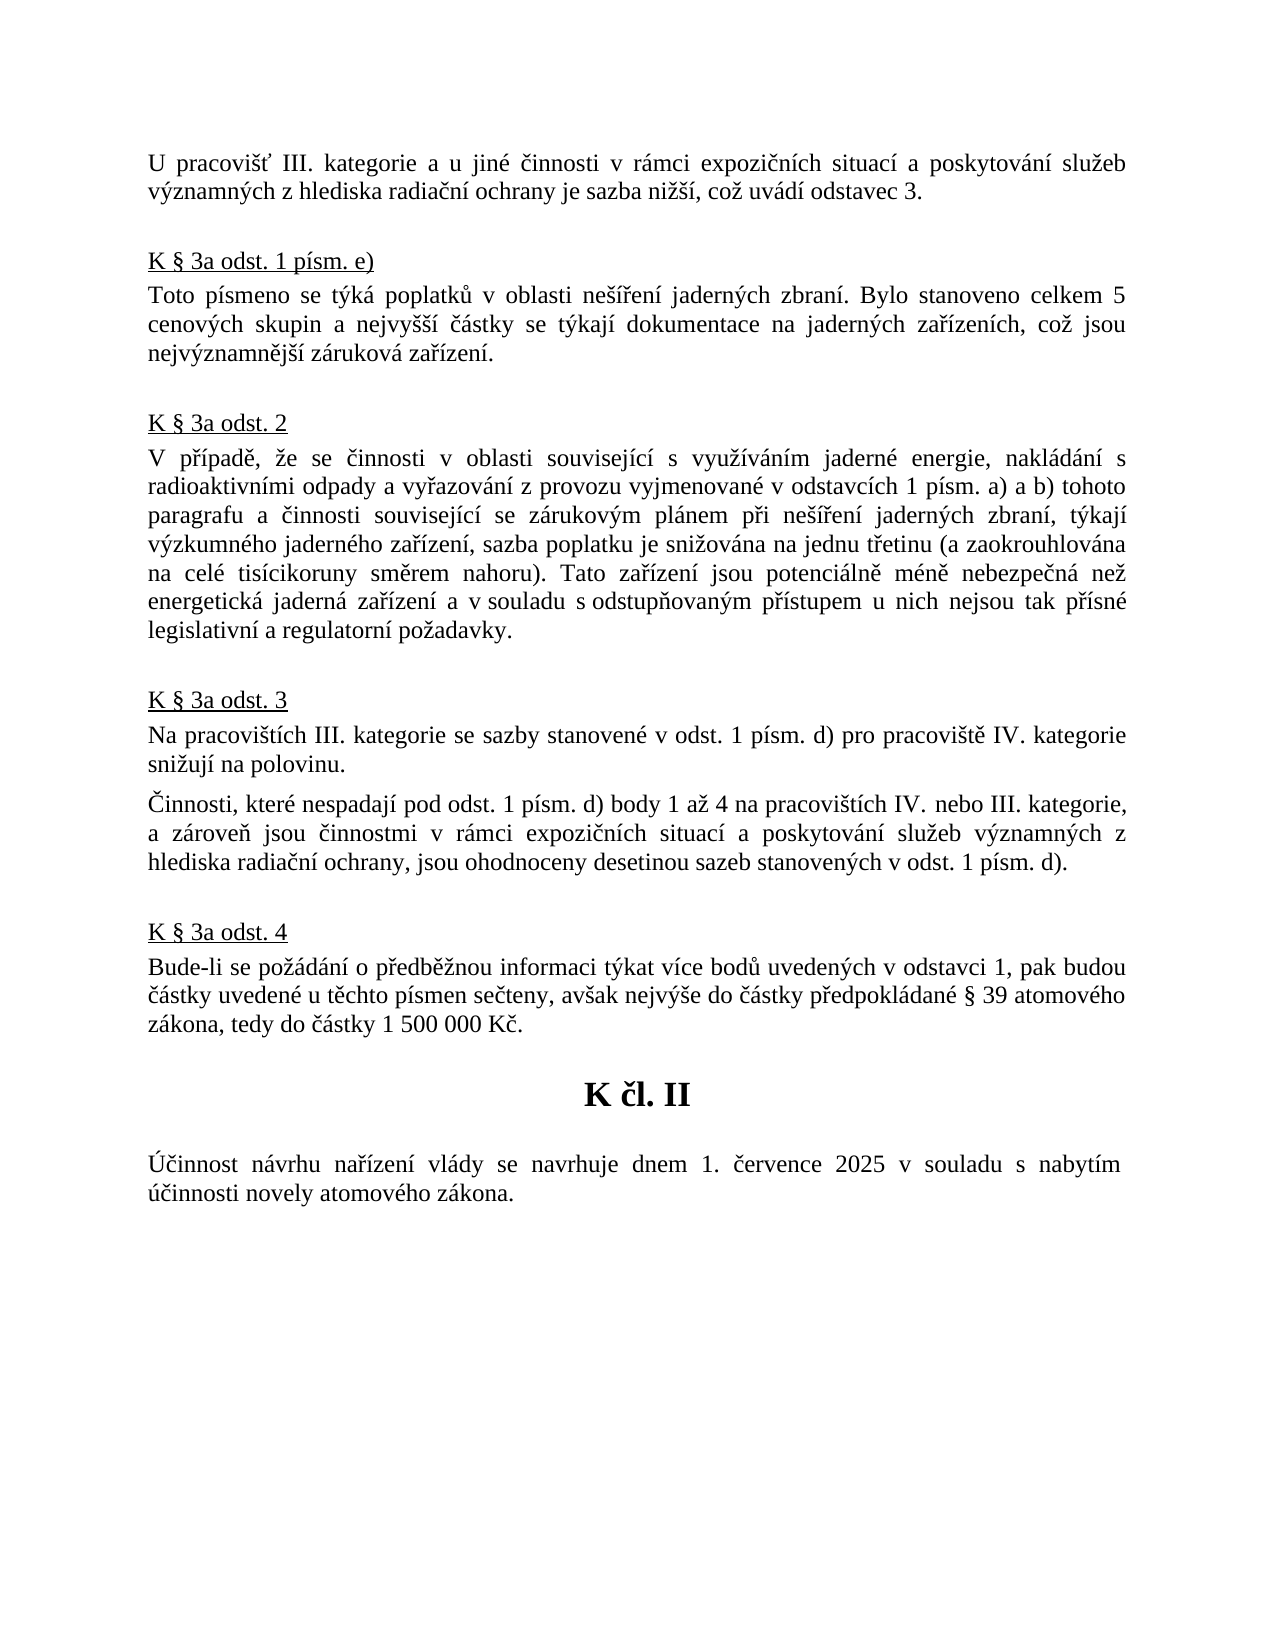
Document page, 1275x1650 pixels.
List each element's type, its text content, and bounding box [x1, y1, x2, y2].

text ​Činnosti, které nespadají ​pod odst. 1 písm. d) body 1 až 4 na pracovištích IV. ​nebo III. kategorie, a zároveň jsou činnostmi v rámci expozičních situací a poskytování služeb významných z hlediska radiační ochrany, jsou ohodnoceny ​desetinou ​sazeb stanovených v odst. 1 písm. d). [148, 789, 1127, 876]
text Toto písmeno se týká poplatků v oblasti nešíření jaderných zbraní. Bylo stanoveno celkem 5 cenových skupin a nejvyšší částky se týkají dokumentace na jaderných zařízeních, což jsou nejvýznamnější záruková zařízení. [148, 280, 1127, 367]
text Účinnost návrhu nařízení vlády se navrhuje dnem 1. července 2025 v souladu s nabytím účinnosti novely atomového zákona. [148, 1149, 1122, 1207]
text K § 3a odst. 2 [148, 408, 1127, 437]
text V případě, že se činnosti v oblasti související s využíváním jaderné energie, nakládání s radioaktivními odpady a vyřazování z provozu vyjmenované v odstavcích 1 písm. a) a b) tohoto paragrafu a činnosti související se zárukovým plánem při nešíření jaderných zbraní, týkají výzkumného jaderného zařízení, sazba poplatku je snižována na jednu třetinu (a zaokrouhlována na celé tisícikoruny směrem nahoru). Tato zařízení jsou potenciálně méně nebezpečná než energetická jaderná zařízení a v souladu s odstupňovaným přístupem u nich nejsou tak přísné legislativní a regulatorní požadavky. [148, 443, 1127, 644]
text K § 3a odst. 3 [148, 685, 1127, 714]
text Bude-li se požádání o předběžnou informaci týkat více bodů uvedených v odstavci 1, pak budou částky uvedené u těchto písmen sečteny, avšak nejvýše do částky předpokládané § 39 atomového zákona, tedy do částky 1 500 000 Kč. [148, 952, 1127, 1038]
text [148, 148, 1127, 205]
text K § 3a odst. 1 písm. e) [148, 246, 1127, 274]
text K § 3a odst. 4 [148, 917, 1127, 946]
text K čl. II [236, 1073, 1039, 1114]
text ​Na pracovištích III. kategorie se ​sazby stanovené v odst. 1 písm. d) pro pracoviště IV. kategorie snižují ​na polovinu. [148, 720, 1127, 777]
